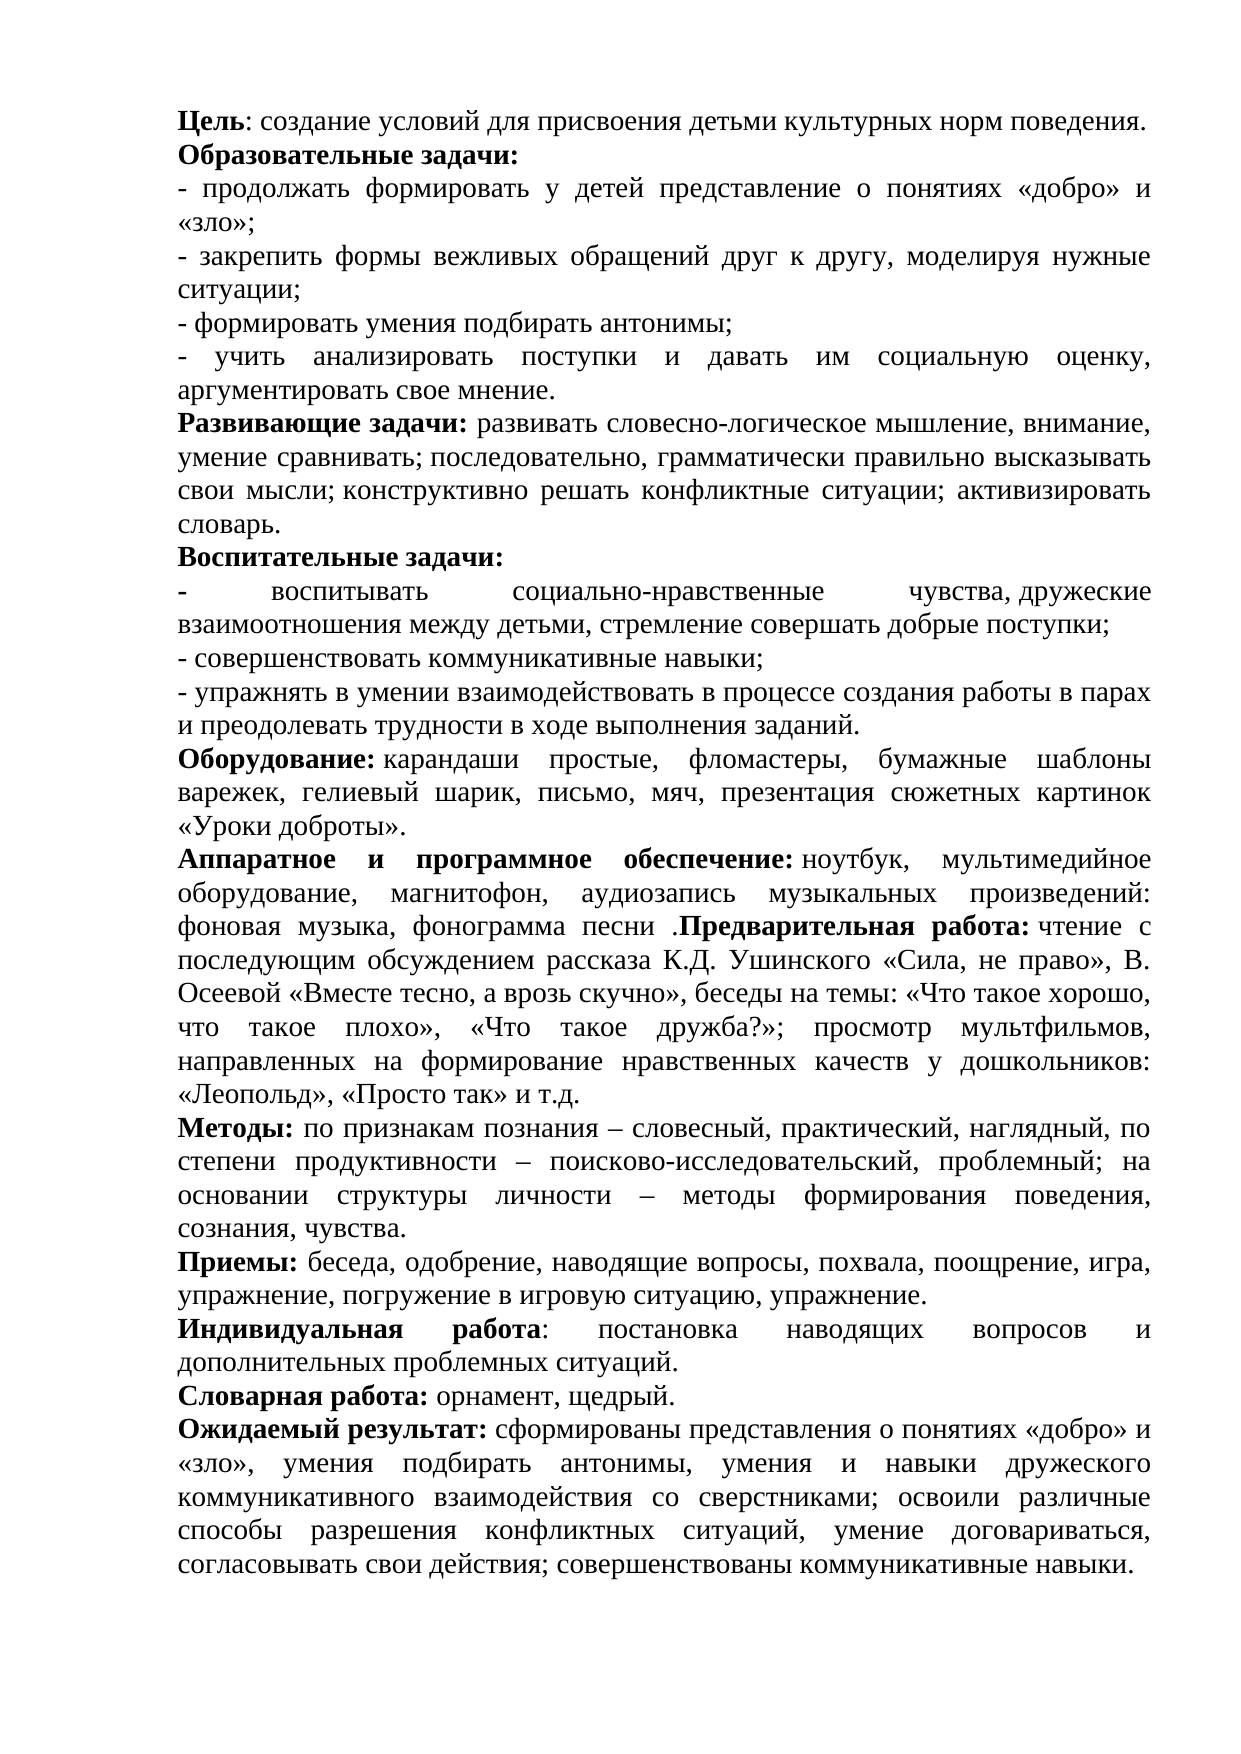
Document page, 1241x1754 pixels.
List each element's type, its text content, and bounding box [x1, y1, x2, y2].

text Индивидуальная работа: постановка наводящих вопросов и дополнительных проблемных ситуаций. [177, 1311, 1152, 1378]
text Словарная работа: орнамент, щедрый. [177, 1378, 1152, 1412]
text - упражнять в умении взаимодействовать в процессе создания работы в парах и преодолевать трудности в ходе выполнения заданий. [177, 674, 1152, 741]
text - формировать умения подбирать антонимы; [177, 305, 1152, 338]
text Аппаратное и программное обеспечение: ноутбук, мультимедийное оборудование, магнитофон, аудиозапись музыкальных произведений: фоновая музыка, фонограмма песни .Предварительная работа: чтение с последующим обсуждением рассказа К.Д. Ушинского «Сила, не право», В. Осеевой «Вместе тесно, а врозь скучно», беседы на темы: «Что такое хорошо, что такое плохо», «Что такое дружба?»; просмотр мультфильмов, направленных на формирование нравственных качеств у дошкольников: «Леопольд», «Просто так» и т.д. [177, 841, 1152, 1110]
text Приемы: беседа, одобрение, наводящие вопросы, похвала, поощрение, игра, упражнение, погружение в игровую ситуацию, упражнение. [177, 1244, 1152, 1311]
text Ожидаемый результат: сформированы представления о понятиях «добро» и «зло», умения подбирать антонимы, умения и навыки дружеского коммуникативного взаимодействия со сверстниками; освоили различные способы разрешения конфликтных ситуаций, умение договариваться, согласовывать свои действия; совершенствованы коммуникативные навыки. [177, 1412, 1152, 1579]
text - учить анализировать поступки и давать им социальную оценку, аргументировать свое мнение. [177, 338, 1152, 405]
text Оборудование: карандаши простые, фломастеры, бумажные шаблоны варежек, гелиевый шарик, письмо, мяч, презентация сюжетных картинок «Уроки доброты». [177, 741, 1152, 841]
text - совершенствовать коммуникативные навыки; [177, 640, 1152, 674]
text Развивающие задачи: развивать словесно-логическое мышление, внимание, умение сравнивать; последовательно, грамматически правильно высказывать свои мысли; конструктивно решать конфликтные ситуации; активизировать словарь. [177, 405, 1152, 539]
text Воспитательные задачи: [177, 539, 1152, 573]
text - закрепить формы вежливых обращений друг к другу, моделируя нужные ситуации; [177, 238, 1152, 305]
text Методы: по признакам познания – словесный, практический, наглядный, по степени продуктивности – поисково-исследовательский, проблемный; на основании структуры личности – методы формирования поведения, сознания, чувства. [177, 1110, 1152, 1244]
text Цель: создание условий для присвоения детьми культурных норм поведения. [177, 103, 1152, 137]
text - воспитывать социально-нравственные чувства, дружеские взаимоотношения между детьми, стремление совершать добрые поступки; [177, 573, 1152, 640]
text Образовательные задачи: [177, 137, 1152, 171]
text - продолжать формировать у детей представление о понятиях «добро» и «зло»; [177, 171, 1152, 238]
